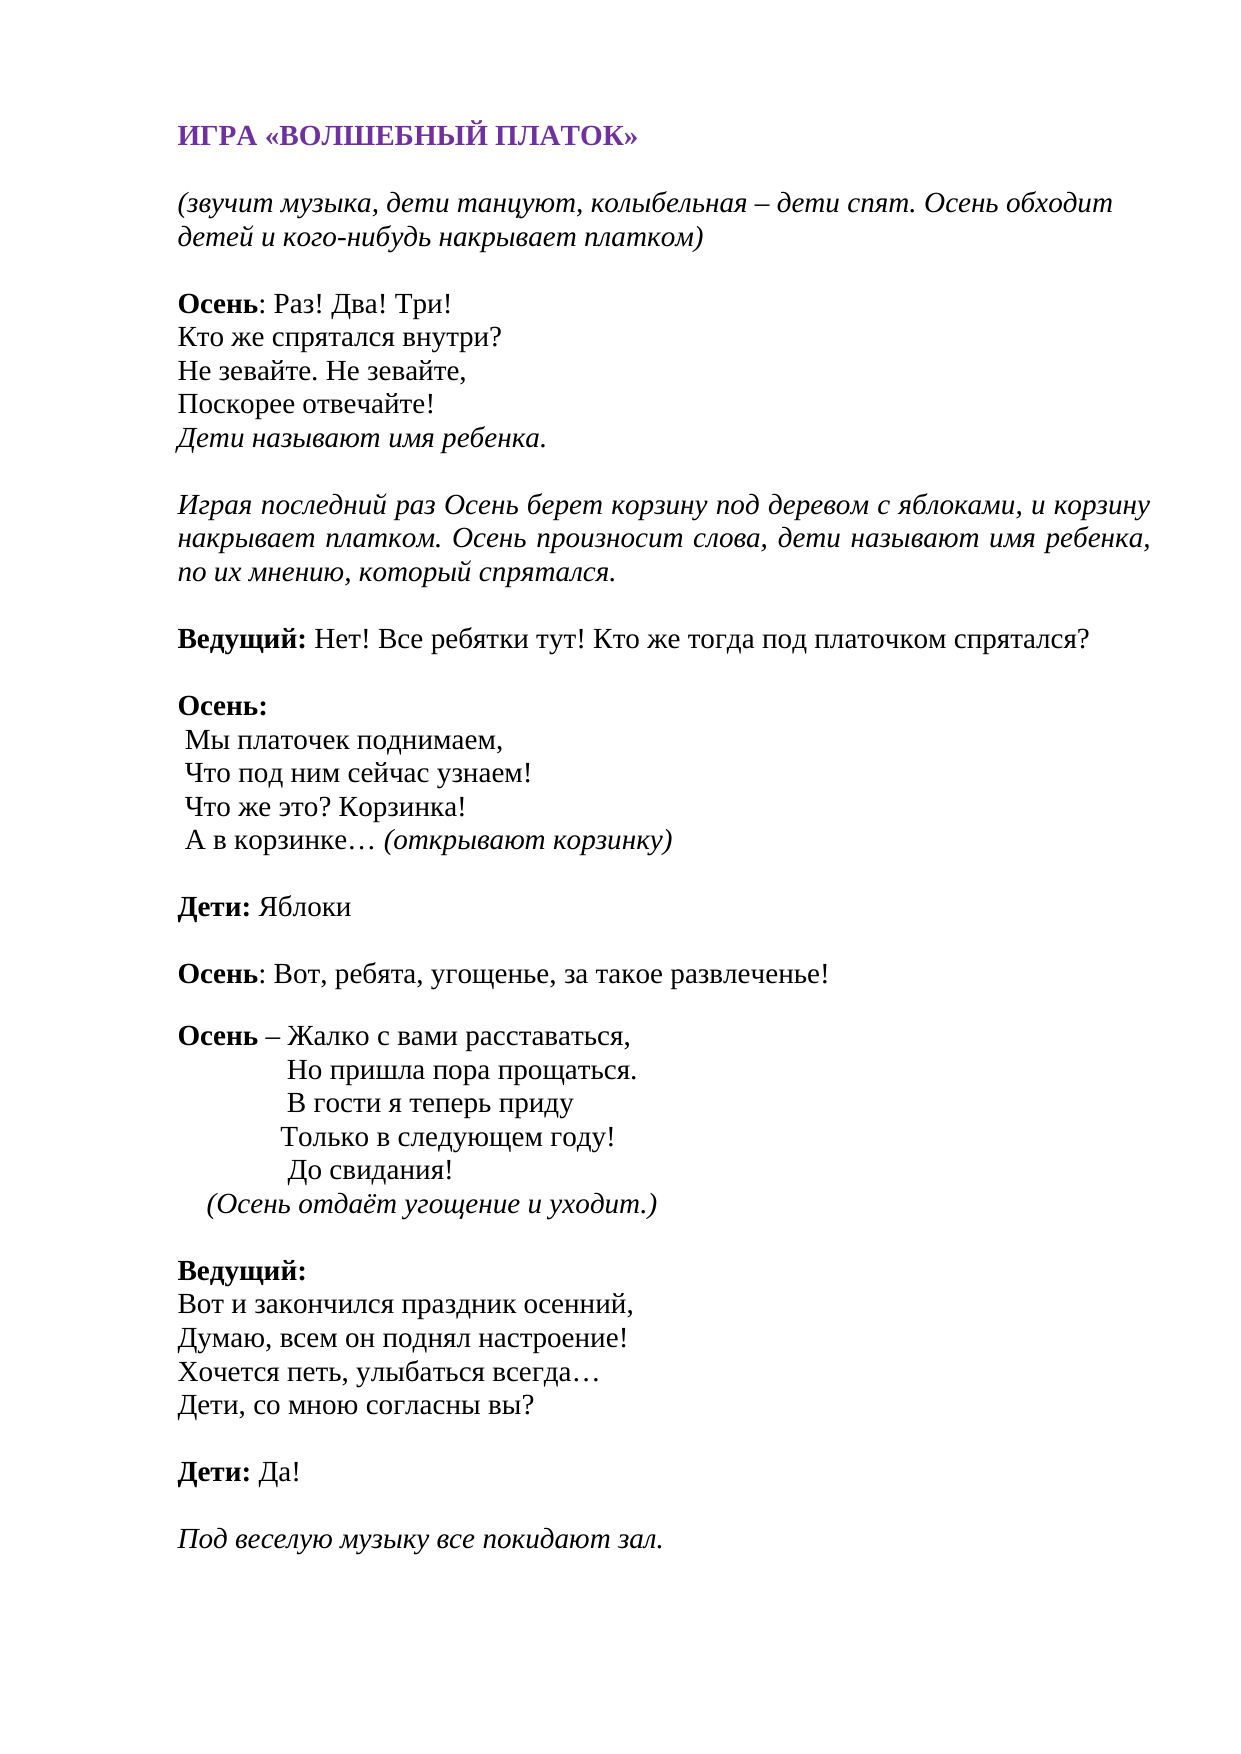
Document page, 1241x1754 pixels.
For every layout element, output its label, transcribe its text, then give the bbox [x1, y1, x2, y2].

text Ведущий: Нет! Все ребятки тут! Кто же тогда под платочком спрятался? [177, 621, 1152, 655]
text Дети: Да! [177, 1454, 1152, 1488]
text Дети: Яблоки [177, 889, 1152, 923]
text Не зевайте. Не зевайте, [177, 353, 1152, 386]
text (Осень отдаёт угощение и уходит.) [177, 1186, 1152, 1219]
text Играя последний раз Осень берет корзину под деревом с яблоками, и корзину накрывает платком. Осень произносит слова, дети называют имя ребенка, по их мнению, который спрятался. [177, 487, 1152, 588]
text В гости я теперь приду [177, 1085, 1152, 1119]
text Вот и закончился праздник осенний, [177, 1287, 1152, 1320]
text Хочется петь, улыбаться всегда… [177, 1354, 1152, 1387]
text ИГРА «ВОЛШЕБНЫЙ ПЛАТОК» [177, 118, 1152, 152]
text Осень: [177, 688, 1152, 722]
text Думаю, всем он поднял настроение! [177, 1320, 1152, 1354]
text Кто же спрятался внутри? [177, 319, 1152, 353]
text Что же это? Корзинка! [177, 789, 1152, 822]
text Что под ним сейчас узнаем! [177, 755, 1152, 789]
text Дети, со мною согласны вы? [177, 1387, 1152, 1421]
text Ведущий: [177, 1253, 1152, 1287]
text Мы платочек поднимаем, [177, 722, 1152, 755]
text Но пришла пора прощаться. [177, 1052, 1152, 1085]
text А в корзинке… (открывают корзинку) [177, 822, 1152, 856]
text Осень: Раз! Два! Три! [177, 286, 1152, 319]
text Осень – Жалко с вами расставаться, [177, 1018, 1152, 1052]
text Дети называют имя ребенка. [177, 420, 1152, 453]
text (звучит музыка, дети танцуют, колыбельная – дети спят. Осень обходит детей и кого-нибудь накрывает платком) [177, 185, 1152, 252]
text Под веселую музыку все покидают зал. [177, 1521, 1152, 1555]
text Осень: Вот, ребята, угощенье, за такое развлеченье! [177, 957, 1152, 990]
text Поскорее отвечайте! [177, 386, 1152, 420]
text До свидания! [177, 1152, 1152, 1186]
text Только в следующем году! [177, 1119, 1152, 1152]
